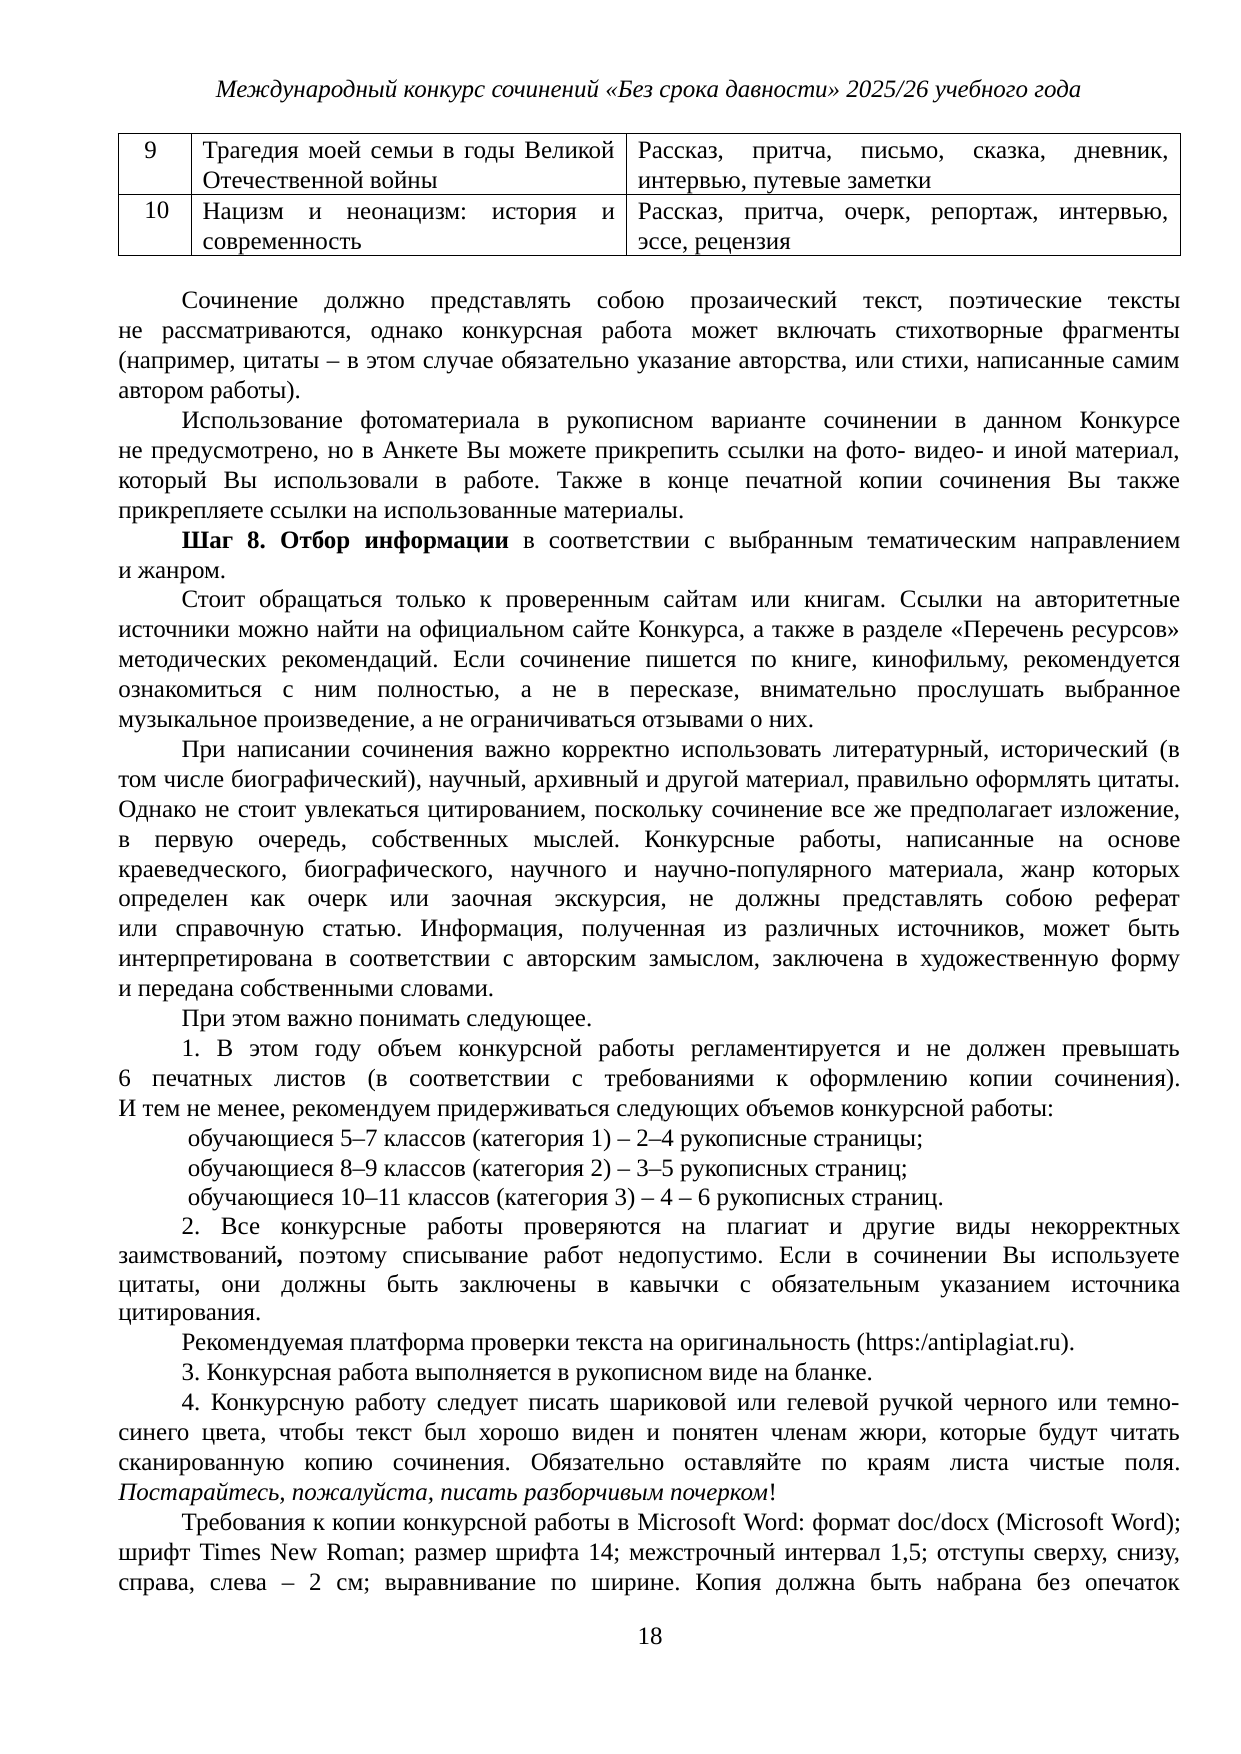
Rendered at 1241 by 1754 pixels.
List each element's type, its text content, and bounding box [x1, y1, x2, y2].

text 1. В этом году объем конкурсной работы регламентируется и не должен превышать 6 печатных листов (в соответствии с требованиями к оформлению копии сочинения). И тем не менее, рекомендуем придерживаться следующих объемов конкурсной работы: [118, 1032, 1181, 1122]
table_cell 10 [119, 195, 191, 255]
text обучающиеся 10–11 классов (категория 3) ‒ 4 – 6 рукописных страниц. [118, 1181, 1181, 1211]
text При написании сочинения важно корректно использовать литературный, исторический (в том числе биографический), научный, архивный и другой материал, правильно оформлять цитаты. Однако не стоит увлекаться цитированием, поскольку сочинение все же предполагает изложение, в первую очередь, собственных мыслей. Конкурсные работы, написанные на основе краеведческого, биографического, научного и научно-популярного материала, жанр которых определен как очерк или заочная экскурсия, не должны представлять собою реферат или справочную статью. Информация, полученная из различных источников, может быть интерпретирована в соответствии с авторским замыслом, заключена в художественную форму и передана собственными словами. [118, 733, 1181, 1002]
table_cell Трагедия моей семьи в годы Великой Отечественной войны [192, 134, 626, 194]
text Шаг 8. Отбор информации в соответствии с выбранным тематическим направлением и жанром. [118, 524, 1181, 583]
text Сочинение должно представлять собою прозаический текст, поэтические тексты не рассматриваются, однако конкурсная работа может включать стихотворные фрагменты (например, цитаты – в этом случае обязательно указание авторства, или стихи, написанные самим автором работы). [118, 284, 1181, 404]
table_cell Нацизм и неонацизм: история и современность [192, 195, 626, 255]
text 4. Конкурсную работу следует писать шариковой или гелевой ручкой черного или темно-синего цвета, чтобы текст был хорошо виден и понятен членам жюри, которые будут читать сканированную копию сочинения. Обязательно оставляйте по краям листа чистые поля. Постарайтесь, пожалуйста, писать разборчивым почерком! [118, 1386, 1181, 1506]
table_cell 9 [119, 134, 191, 194]
text обучающиеся 8–9 классов (категория 2) ‒ 3–5 рукописных страниц; [118, 1151, 1181, 1181]
text Использование фотоматериала в рукописном варианте сочинении в данном Конкурсе не предусмотрено, но в Анкете Вы можете прикрепить ссылки на фото- видео- и иной материал, который Вы использовали в работе. Также в конце печатной копии сочинения Вы также прикрепляете ссылки на использованные материалы. [118, 404, 1181, 524]
text Стоит обращаться только к проверенным сайтам или книгам. Ссылки на авторитетные источники можно найти на официальном сайте Конкурса, а также в разделе «Перечень ресурсов» методических рекомендаций. Если сочинение пишется по книге, кинофильму, рекомендуется ознакомиться с ним полностью, а не в пересказе, внимательно прослушать выбранное музыкальное произведение, а не ограничиваться отзывами о них. [118, 583, 1181, 733]
text обучающиеся 5–7 классов (категория 1) ‒ 2–4 рукописные страницы; [118, 1122, 1181, 1151]
text При этом важно понимать следующее. [118, 1002, 1181, 1032]
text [118, 1506, 1181, 1595]
text 2. Все конкурсные работы проверяются на плагиат и другие виды некорректных заимствований, поэтому списывание работ недопустимо. Если в сочинении Вы используете цитаты, они должны быть заключены в кавычки с обязательным указанием источника цитирования. [118, 1211, 1181, 1326]
table_cell Рассказ, притча, письмо, сказка, дневник, интервью, путевые заметки [627, 134, 1180, 194]
text Рекомендуемая платформа проверки текста на оригинальность (https:/antiplagiat.ru). [118, 1326, 1181, 1356]
table_cell Рассказ, притча, очерк, репортаж, интервью, эссе, рецензия [627, 195, 1180, 255]
text 3. Конкурсная работа выполняется в рукописном виде на бланке. [118, 1356, 1181, 1386]
